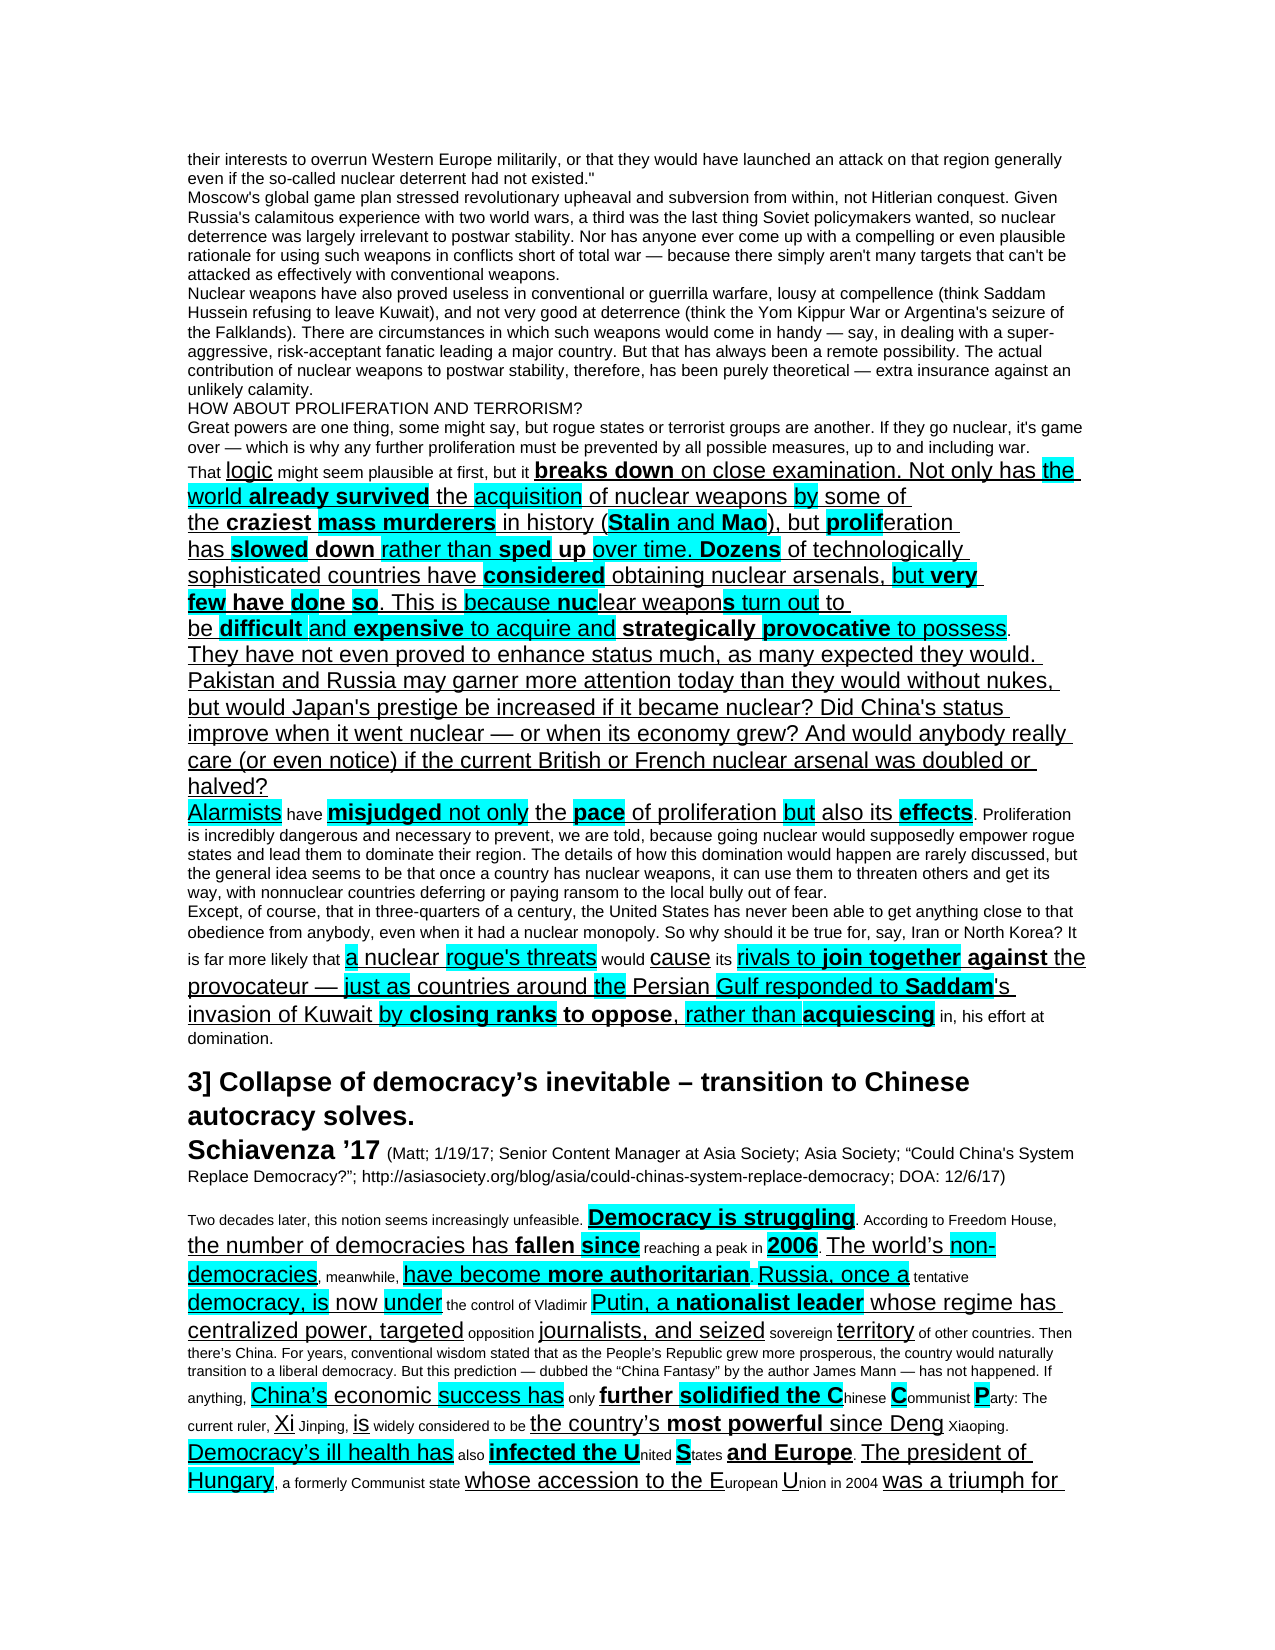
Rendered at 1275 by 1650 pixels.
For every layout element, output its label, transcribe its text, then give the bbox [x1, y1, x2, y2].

text Alarmists have misjudged not only the pace of proliferation but also its effects. Proliferation is incredibly dangerous and necessary to prevent, we are told, because going nuclear would supposedly empower rogue states and lead them to dominate their region. The details of how this domination would happen are rarely discussed, but the general idea seems to be that once a country has nuclear weapons, it can use them to threaten others and get its way, with nonnuclear countries deferring or paying ransom to the local bully out of fear. [187, 799, 1087, 902]
text They have not even proved to enhance status much, as many expected they would. Pakistan and Russia may garner more attention today than they would without nukes, but would Japan's prestige be increased if it became nuclear? Did China's status improve when it went nuclear — or when its economy grew? And would anybody really care (or even notice) if the current British or French nuclear arsenal was doubled or halved? [187, 641, 1087, 799]
text That logic might seem plausible at first, but it breaks down on close examination. Not only has the world already survived the acquisition of nuclear weapons by some of the craziest mass murderers in history (Stalin and Mao), but proliferation has slowed down rather than sped up over time. Dozens of technologically sophisticated countries have considered obtaining nuclear arsenals, but very few have done so. This is because nuclear weapons turn out to be difficult and expensive to acquire and strategically provocative to possess. [187, 457, 1087, 641]
text Schiavenza ’17 (Matt; 1/19/17; Senior Content Manager at Asia Society; Asia Society; “Could China's System Replace Democracy?”; http://asiasociety.org/blog/asia/could-chinas-system-replace-democracy; DOA: 12/6/17) [187, 1134, 1087, 1186]
text Great powers are one thing, some might say, but rogue states or terrorist groups are another. If they go nuclear, it's game over — which is why any further proliferation must be prevented by all possible measures, up to and including war. [187, 418, 1087, 457]
text HOW ABOUT PROLIFERATION AND TERRORISM? [187, 399, 1087, 418]
text Except, of course, that in three-quarters of a century, the United States has never been able to get anything close to that obedience from anybody, even when it had a nuclear monopoly. So why should it be true for, say, Iran or North Korea? It is far more likely that a nuclear rogue's threats would cause its rivals to join together against the provocateur — just as countries around the Persian Gulf responded to Saddam's invasion of Kuwait by closing ranks to oppose, rather than acquiescing in, his effort at domination. [187, 902, 1087, 1048]
text Nuclear weapons have also proved useless in conventional or guerrilla warfare, lousy at compellence (think Saddam Hussein refusing to leave Kuwait), and not very good at deterrence (think the Yom Kippur War or Argentina's seizure of the Falklands). There are circumstances in which such weapons would come in handy — say, in dealing with a super-aggressive, risk-acceptant fanatic leading a major country. But that has always been a remote possibility. The actual contribution of nuclear weapons to postwar stability, therefore, has been purely theoretical — extra insurance against an unlikely calamity. [187, 284, 1087, 399]
subtitle 3] Collapse of democracy’s inevitable – transition to Chinese autocracy solves. [187, 1066, 1087, 1131]
text Moscow's global game plan stressed revolutionary upheaval and subversion from within, not Hitlerian conquest. Given Russia's calamitous experience with two world wars, a third was the last thing Soviet policymakers wanted, so nuclear deterrence was largely irrelevant to postwar stability. Nor has anyone ever come up with a compelling or even plausible rationale for using such weapons in conflicts short of total war — because there simply aren't many targets that can't be attacked as effectively with conventional weapons. [187, 188, 1087, 284]
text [187, 150, 1087, 188]
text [187, 1204, 1087, 1493]
